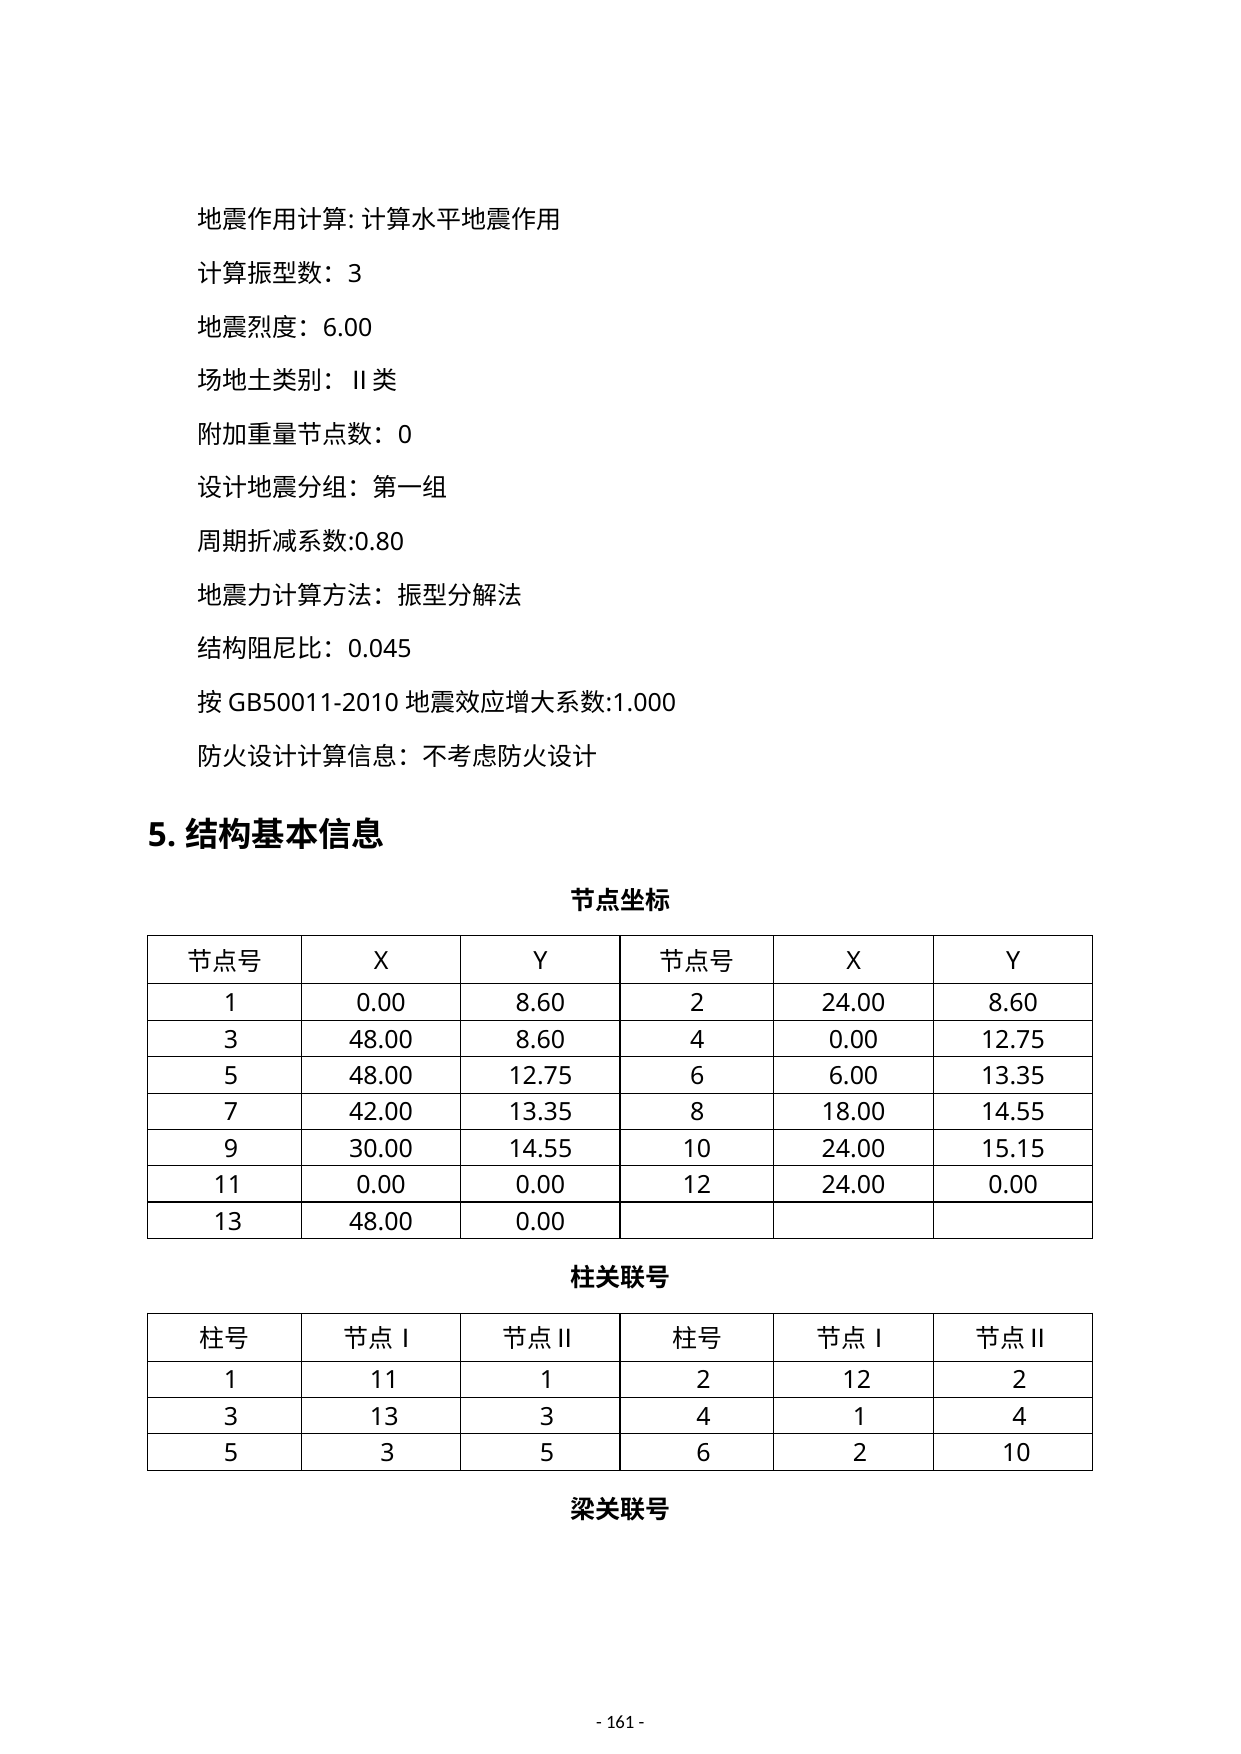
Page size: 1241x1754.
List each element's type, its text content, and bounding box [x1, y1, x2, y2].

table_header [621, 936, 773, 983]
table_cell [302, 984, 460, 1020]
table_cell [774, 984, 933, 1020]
text 周期折减系数:0.80 [148, 516, 1093, 563]
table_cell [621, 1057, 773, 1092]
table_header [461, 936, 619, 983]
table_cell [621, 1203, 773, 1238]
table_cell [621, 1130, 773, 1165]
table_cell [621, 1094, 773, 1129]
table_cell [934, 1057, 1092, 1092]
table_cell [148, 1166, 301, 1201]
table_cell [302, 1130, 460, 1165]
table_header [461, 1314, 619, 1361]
text 地震烈度：6.00 [148, 302, 1093, 349]
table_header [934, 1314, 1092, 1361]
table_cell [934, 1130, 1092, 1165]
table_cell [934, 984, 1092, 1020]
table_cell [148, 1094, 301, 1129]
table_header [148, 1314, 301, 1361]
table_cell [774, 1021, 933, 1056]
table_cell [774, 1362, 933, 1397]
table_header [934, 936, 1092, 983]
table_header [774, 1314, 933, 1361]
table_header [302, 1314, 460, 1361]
text 设计地震分组：第一组 [148, 462, 1093, 509]
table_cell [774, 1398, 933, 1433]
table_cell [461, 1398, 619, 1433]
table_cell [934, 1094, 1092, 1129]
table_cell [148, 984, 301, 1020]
text 防火设计计算信息：不考虑防火设计 [148, 731, 1093, 778]
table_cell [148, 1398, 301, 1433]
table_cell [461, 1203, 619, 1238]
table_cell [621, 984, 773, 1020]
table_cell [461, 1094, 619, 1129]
text 附加重量节点数：0 [148, 409, 1093, 456]
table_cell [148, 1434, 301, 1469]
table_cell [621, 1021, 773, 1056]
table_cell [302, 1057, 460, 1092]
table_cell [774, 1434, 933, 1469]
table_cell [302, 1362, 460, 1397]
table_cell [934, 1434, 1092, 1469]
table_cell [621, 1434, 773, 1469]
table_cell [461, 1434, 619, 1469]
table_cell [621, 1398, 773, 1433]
text 地震力计算方法：振型分解法 [148, 570, 1093, 617]
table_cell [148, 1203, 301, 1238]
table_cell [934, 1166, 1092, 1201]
text 计算振型数：3 [148, 248, 1093, 295]
text 按GB50011-2010 地震效应增大系数:1.000 [148, 677, 1093, 724]
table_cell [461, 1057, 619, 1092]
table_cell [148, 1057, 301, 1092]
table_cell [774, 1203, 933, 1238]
text 节点坐标 [148, 875, 1093, 922]
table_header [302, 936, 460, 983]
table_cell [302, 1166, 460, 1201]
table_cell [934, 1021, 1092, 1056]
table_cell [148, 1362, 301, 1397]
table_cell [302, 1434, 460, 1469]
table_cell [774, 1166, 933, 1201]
title 5. 结构基本信息 [148, 803, 1093, 862]
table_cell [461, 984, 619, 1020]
text 结构阻尼比：0.045 [148, 623, 1093, 671]
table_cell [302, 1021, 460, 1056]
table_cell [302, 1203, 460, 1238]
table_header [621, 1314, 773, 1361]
text 地震作用计算: 计算水平地震作用 [148, 194, 1093, 241]
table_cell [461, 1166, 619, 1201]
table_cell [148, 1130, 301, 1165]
text 场地土类别：Ⅱ类 [148, 355, 1093, 402]
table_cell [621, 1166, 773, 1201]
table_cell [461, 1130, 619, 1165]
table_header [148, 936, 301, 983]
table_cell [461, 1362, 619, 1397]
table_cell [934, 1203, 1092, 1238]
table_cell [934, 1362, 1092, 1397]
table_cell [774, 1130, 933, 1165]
text 梁关联号 [148, 1484, 1093, 1531]
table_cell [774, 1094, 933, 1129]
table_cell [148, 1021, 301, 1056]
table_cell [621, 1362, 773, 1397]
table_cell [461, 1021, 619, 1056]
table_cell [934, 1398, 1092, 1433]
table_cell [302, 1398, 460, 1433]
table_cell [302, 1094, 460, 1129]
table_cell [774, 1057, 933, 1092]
text 柱关联号 [148, 1252, 1093, 1299]
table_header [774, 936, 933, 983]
